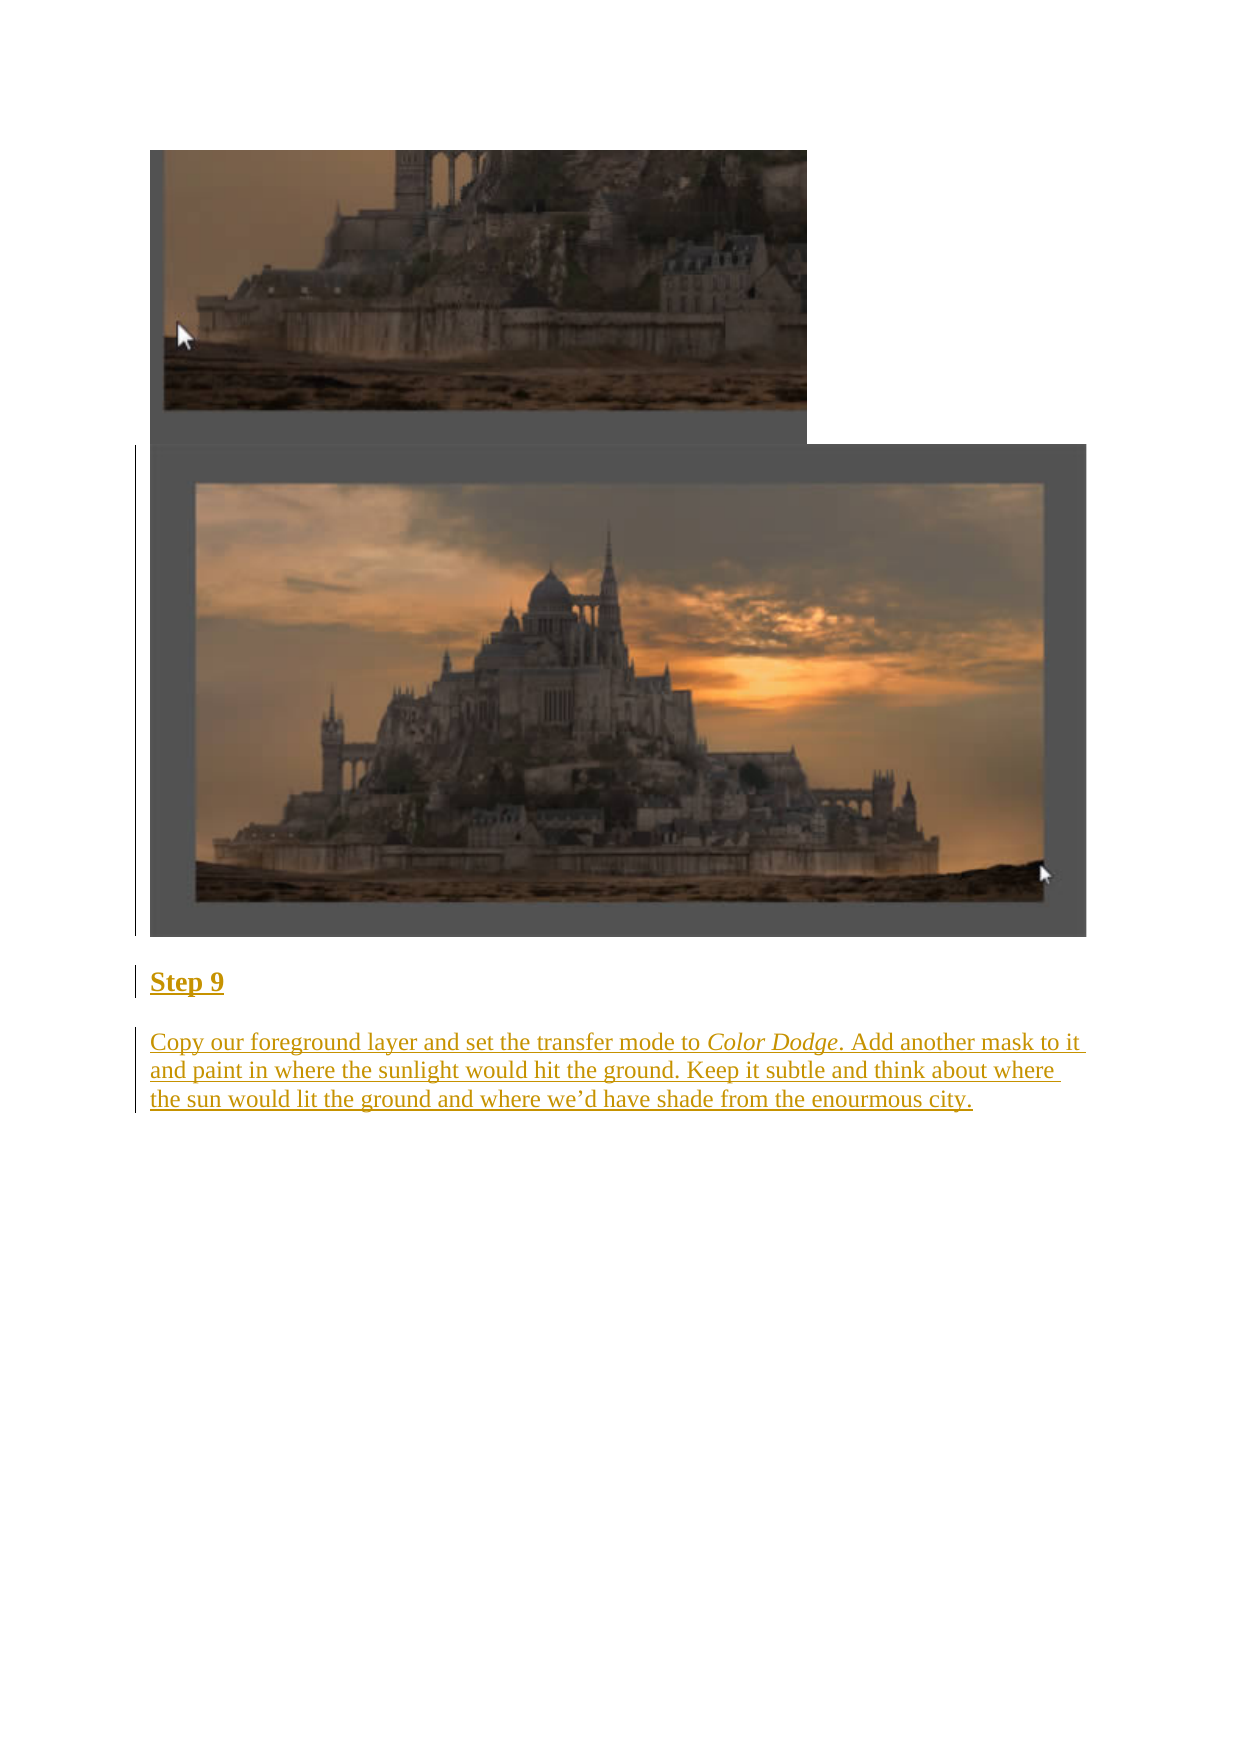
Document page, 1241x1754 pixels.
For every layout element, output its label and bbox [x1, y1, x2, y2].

picture [150, 150, 1087, 937]
